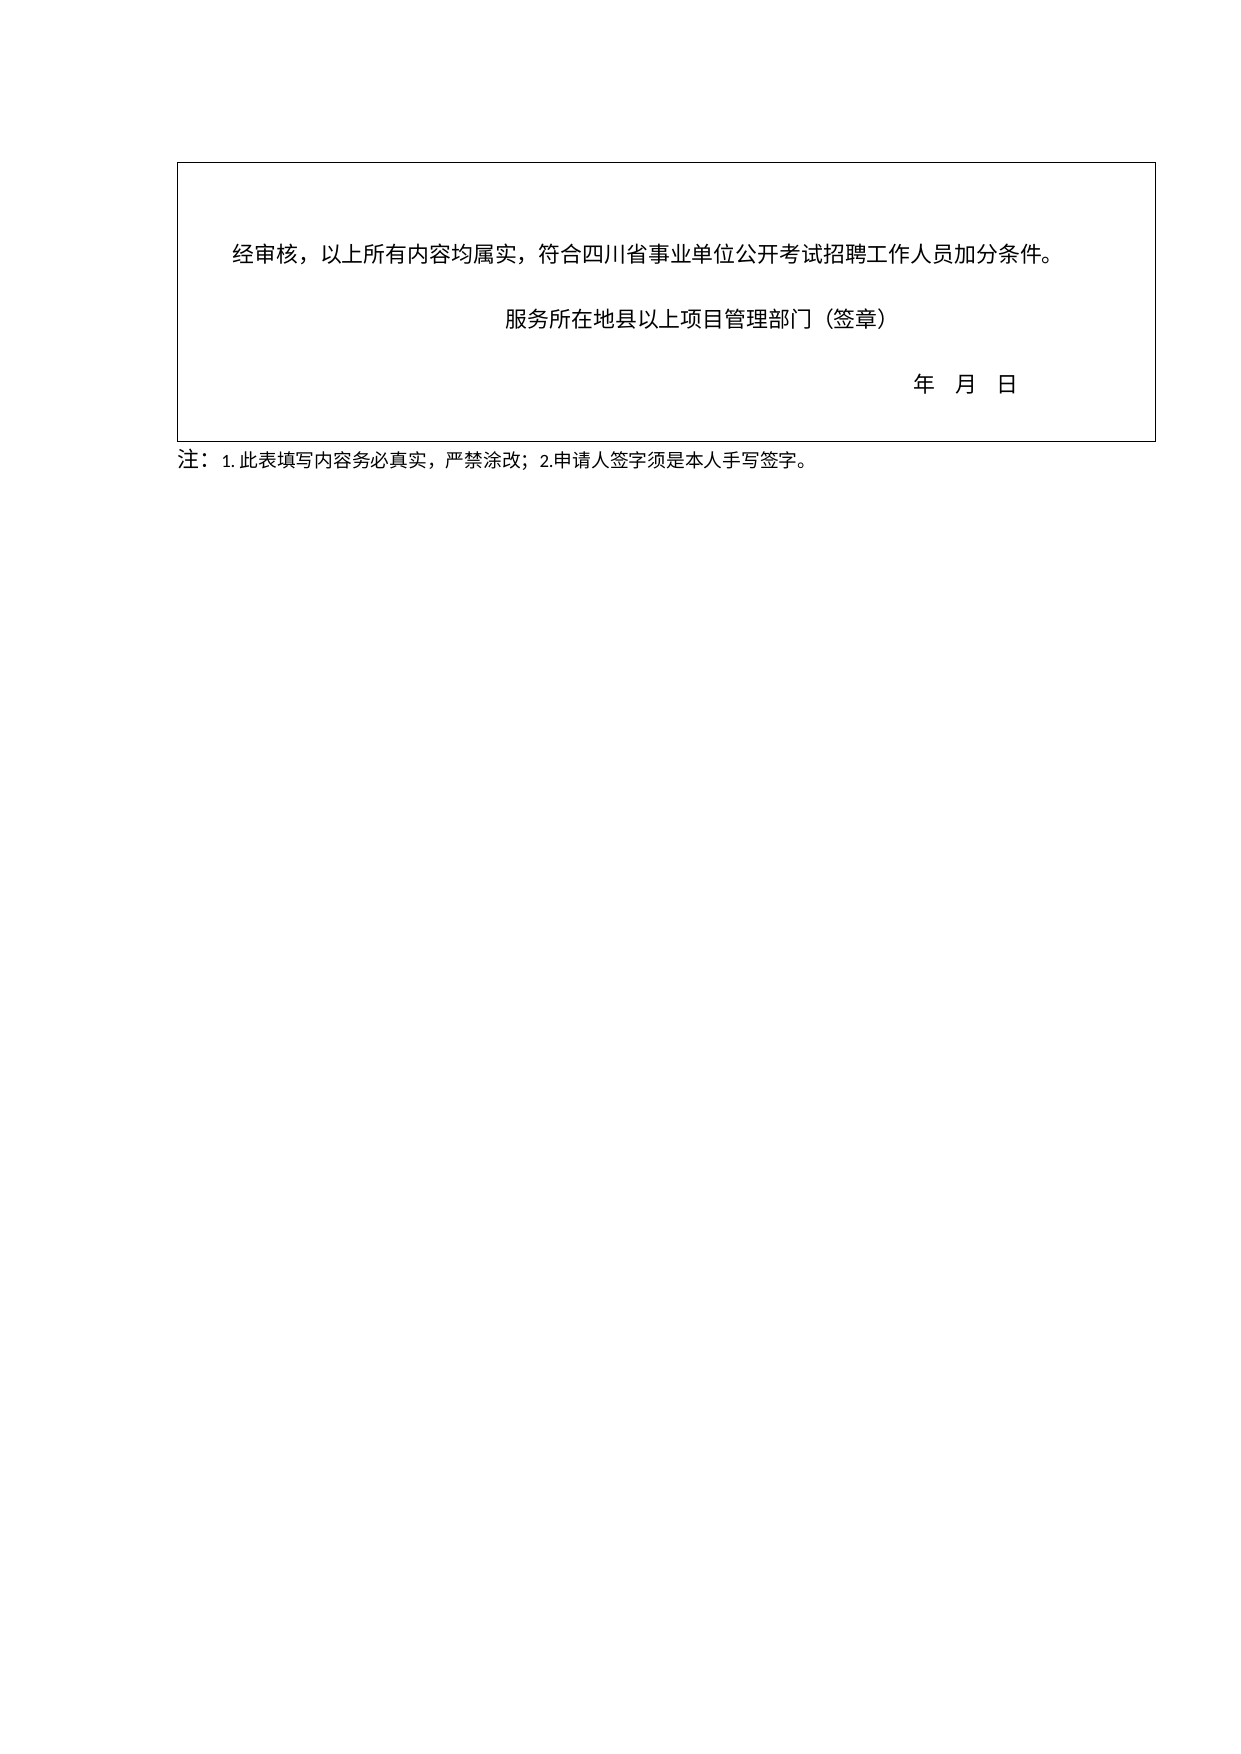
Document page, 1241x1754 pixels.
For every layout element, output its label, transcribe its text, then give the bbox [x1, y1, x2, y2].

text 注：1. 此表填写内容务必真实，严禁涂改；2.申请人签字须是本人手写签字。 [177, 442, 988, 474]
table_cell 经审核，以上所有内容均属实，符合四川省事业单位公开考试招聘工作人员加分条件。 服务所在地县以上项目管理部门（签章） 年 月 日 [178, 163, 1155, 441]
